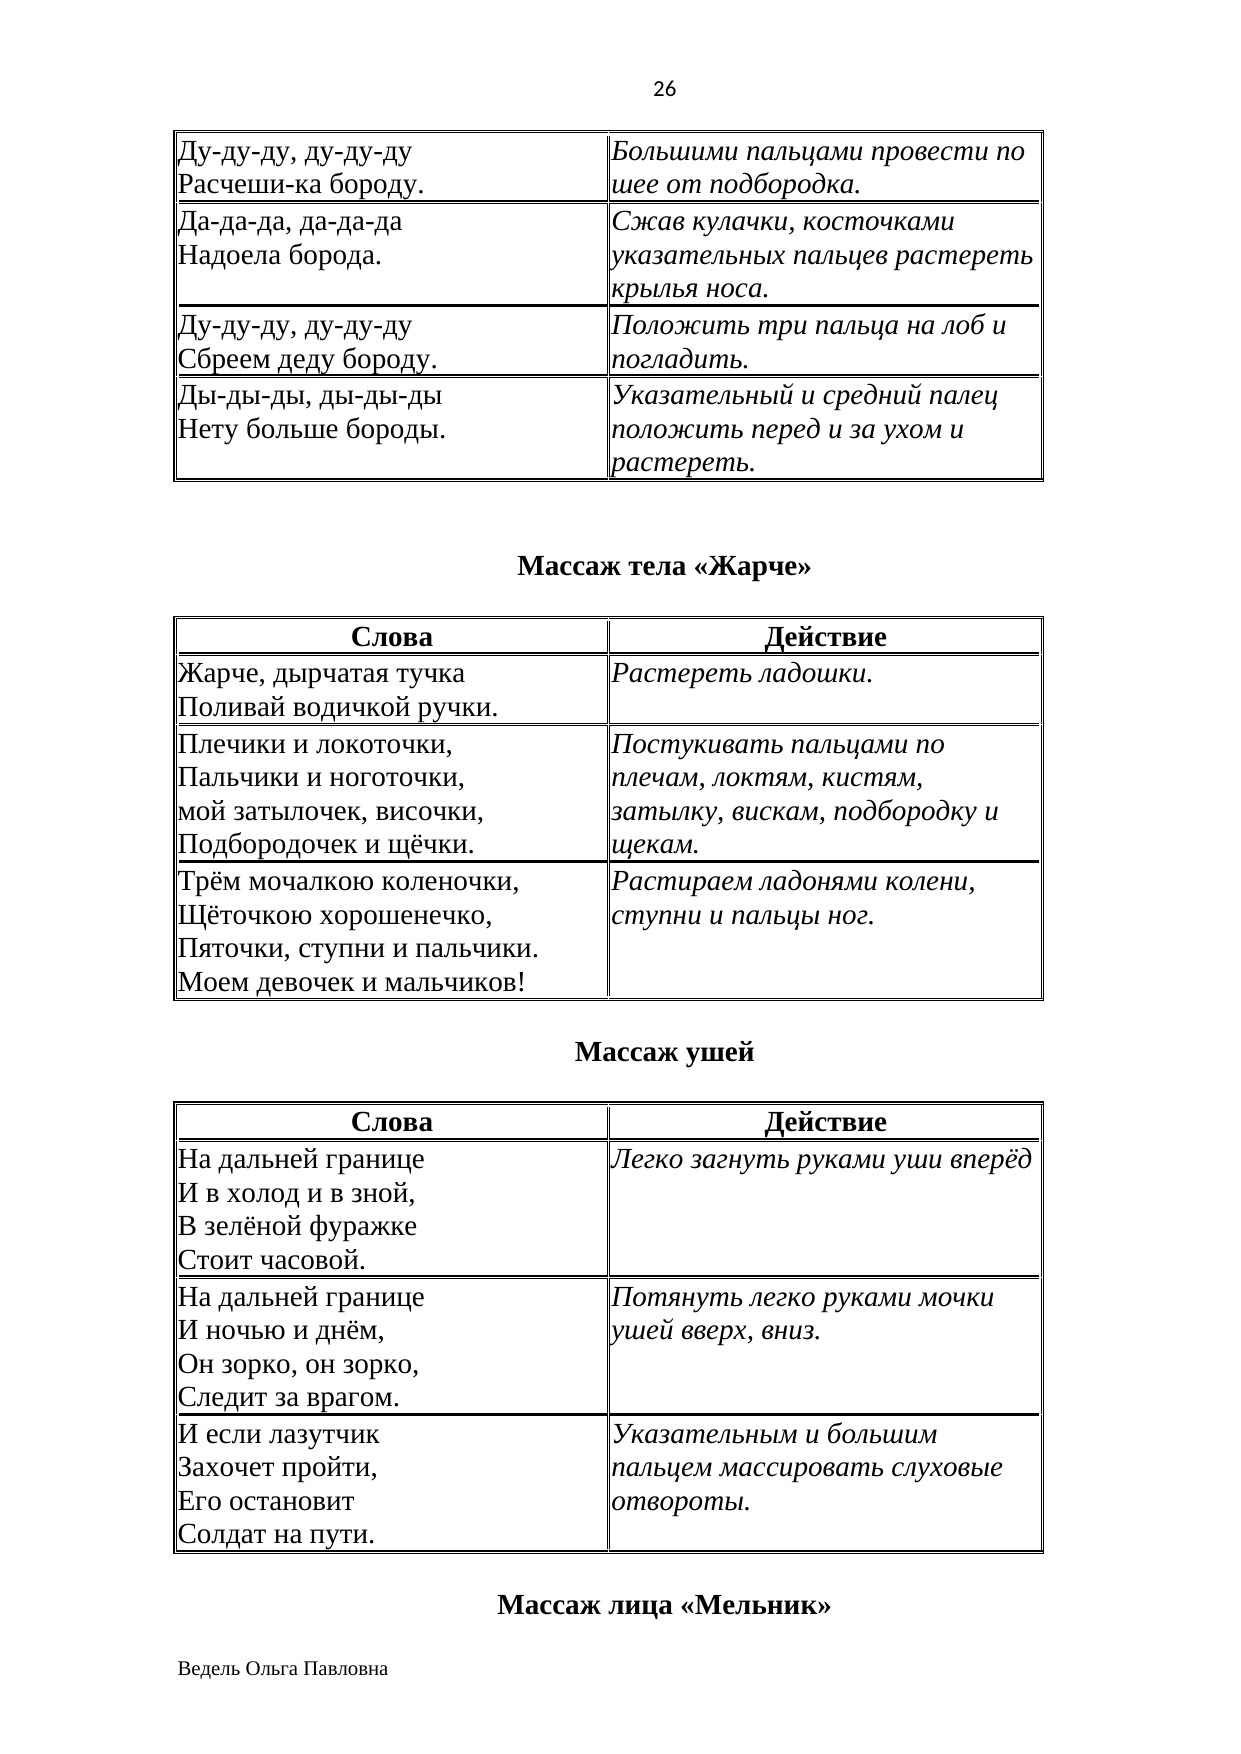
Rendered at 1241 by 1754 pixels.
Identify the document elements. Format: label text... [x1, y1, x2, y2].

table_header Слова [177, 1105, 609, 1138]
table_cell Потянуть легко руками мочки ушей вверх, вниз. [610, 1275, 1041, 1413]
table_cell На дальней границе И ночью и днём, Он зорко, он зорко, Следит за врагом. [177, 1275, 607, 1413]
text Массаж лица «Мельник» [177, 1587, 1152, 1621]
table_cell Указательным и большим пальцем массировать слуховые отвороты. [609, 1413, 1042, 1550]
table_cell И если лазутчик Захочет пройти, Его остановит Солдат на пути. [175, 1413, 609, 1550]
table_cell Растираем ладонями колени, ступни и пальцы ног. [609, 860, 1041, 997]
table_cell Положить три пальца на лоб и погладить. [610, 304, 1041, 374]
table_cell Сжав кулачки, косточками указательных пальцев растереть крылья носа. [610, 200, 1041, 304]
table_header Слова [177, 619, 609, 652]
table_cell Постукивать пальцами по плечам, локтям, кистям, затылку, вискам, подбородку и щекам. [609, 723, 1042, 860]
table_cell Ду-ду-ду, ду-ду-ду Сбреем деду бороду. [177, 304, 607, 374]
table_cell Большими пальцами провести по шее от подбородка. [609, 133, 1041, 200]
table_header Действие [609, 619, 1041, 652]
table_cell Легко загнуть руками уши вперёд [610, 1138, 1041, 1275]
text Массаж ушей [177, 1034, 1152, 1068]
table_cell Жарче, дырчатая тучка Поливай водичкой ручки. [177, 652, 607, 723]
table_cell Трём мочалкою коленочки, Щёточкою хорошенечко, Пяточки, ступни и пальчики. Моем девочек и мальчиков! [177, 860, 609, 997]
table_cell Растереть ладошки. [610, 652, 1041, 723]
table_cell На дальней границе И в холод и в зной, В зелёной фуражке Стоит часовой. [177, 1138, 607, 1275]
table_cell Указательный и средний палец положить перед и за ухом и растереть. [609, 374, 1041, 478]
table_cell Плечики и локоточки, Пальчики и ноготочки, мой затылочек, височки, Подбородочек и щёчки. [175, 723, 609, 860]
table_cell Да-да-да, да-да-да Надоела борода. [177, 200, 607, 304]
table_cell Ды-ды-ды, ды-ды-ды Нету больше бороды. [177, 374, 609, 478]
text Массаж тела «Жарче» [177, 548, 1152, 582]
table_cell Ду-ду-ду, ду-ду-ду Расчеши-ка бороду. [177, 133, 609, 200]
table_header Действие [609, 1105, 1041, 1138]
